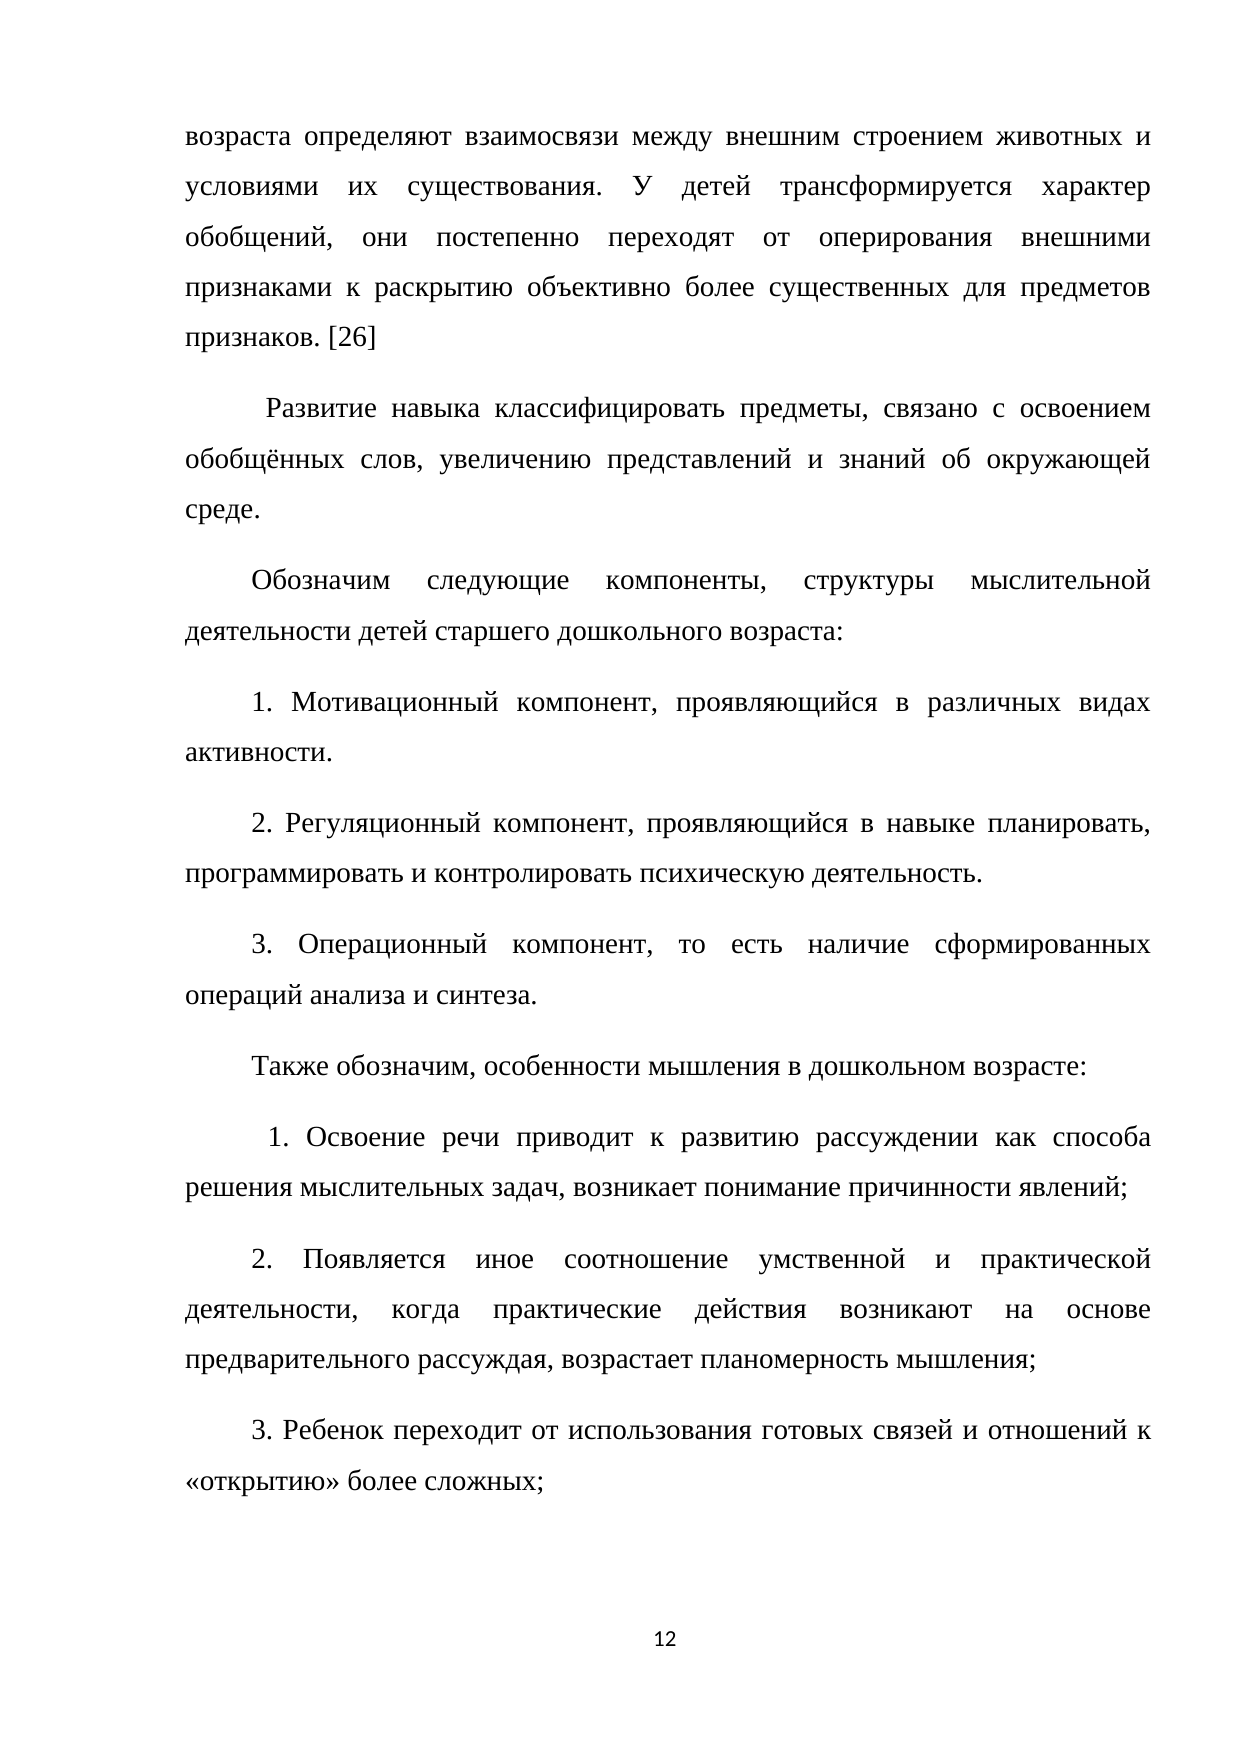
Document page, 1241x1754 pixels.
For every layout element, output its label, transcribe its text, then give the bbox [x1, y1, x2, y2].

text Обозначим следующие компоненты, структуры мыслительной деятельности детей старшего дошкольного возраста: [185, 562, 1152, 646]
text 2. Появляется иное соотношение умственной и практической деятельности, когда практические действия возникают на основе предварительного рассуждая, возрастает планомерность мышления; [185, 1241, 1152, 1375]
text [185, 118, 1152, 353]
text Развитие навыка классифицировать предметы, связано с освоением обобщённых слов, увеличению представлений и знаний об окружающей среде. [185, 391, 1152, 525]
text 1. Освоение речи приводит к развитию рассуждении как способа решения мыслительных задач, возникает понимание причинности явлений; [185, 1119, 1152, 1203]
text 3. Операционный компонент, то есть наличие сформированных операций анализа и синтеза. [185, 927, 1152, 1011]
text 1. Мотивационный компонент, проявляющийся в различных видах активности. [185, 684, 1152, 768]
text 3. Ребенок переходит от использования готовых связей и отношений к «открытию» более сложных; [185, 1412, 1152, 1496]
text Также обозначим, особенности мышления в дошкольном возрасте: [185, 1048, 1152, 1082]
text 2. Регуляционный компонент, проявляющийся в навыке планировать, программировать и контролировать психическую деятельность. [185, 805, 1152, 889]
